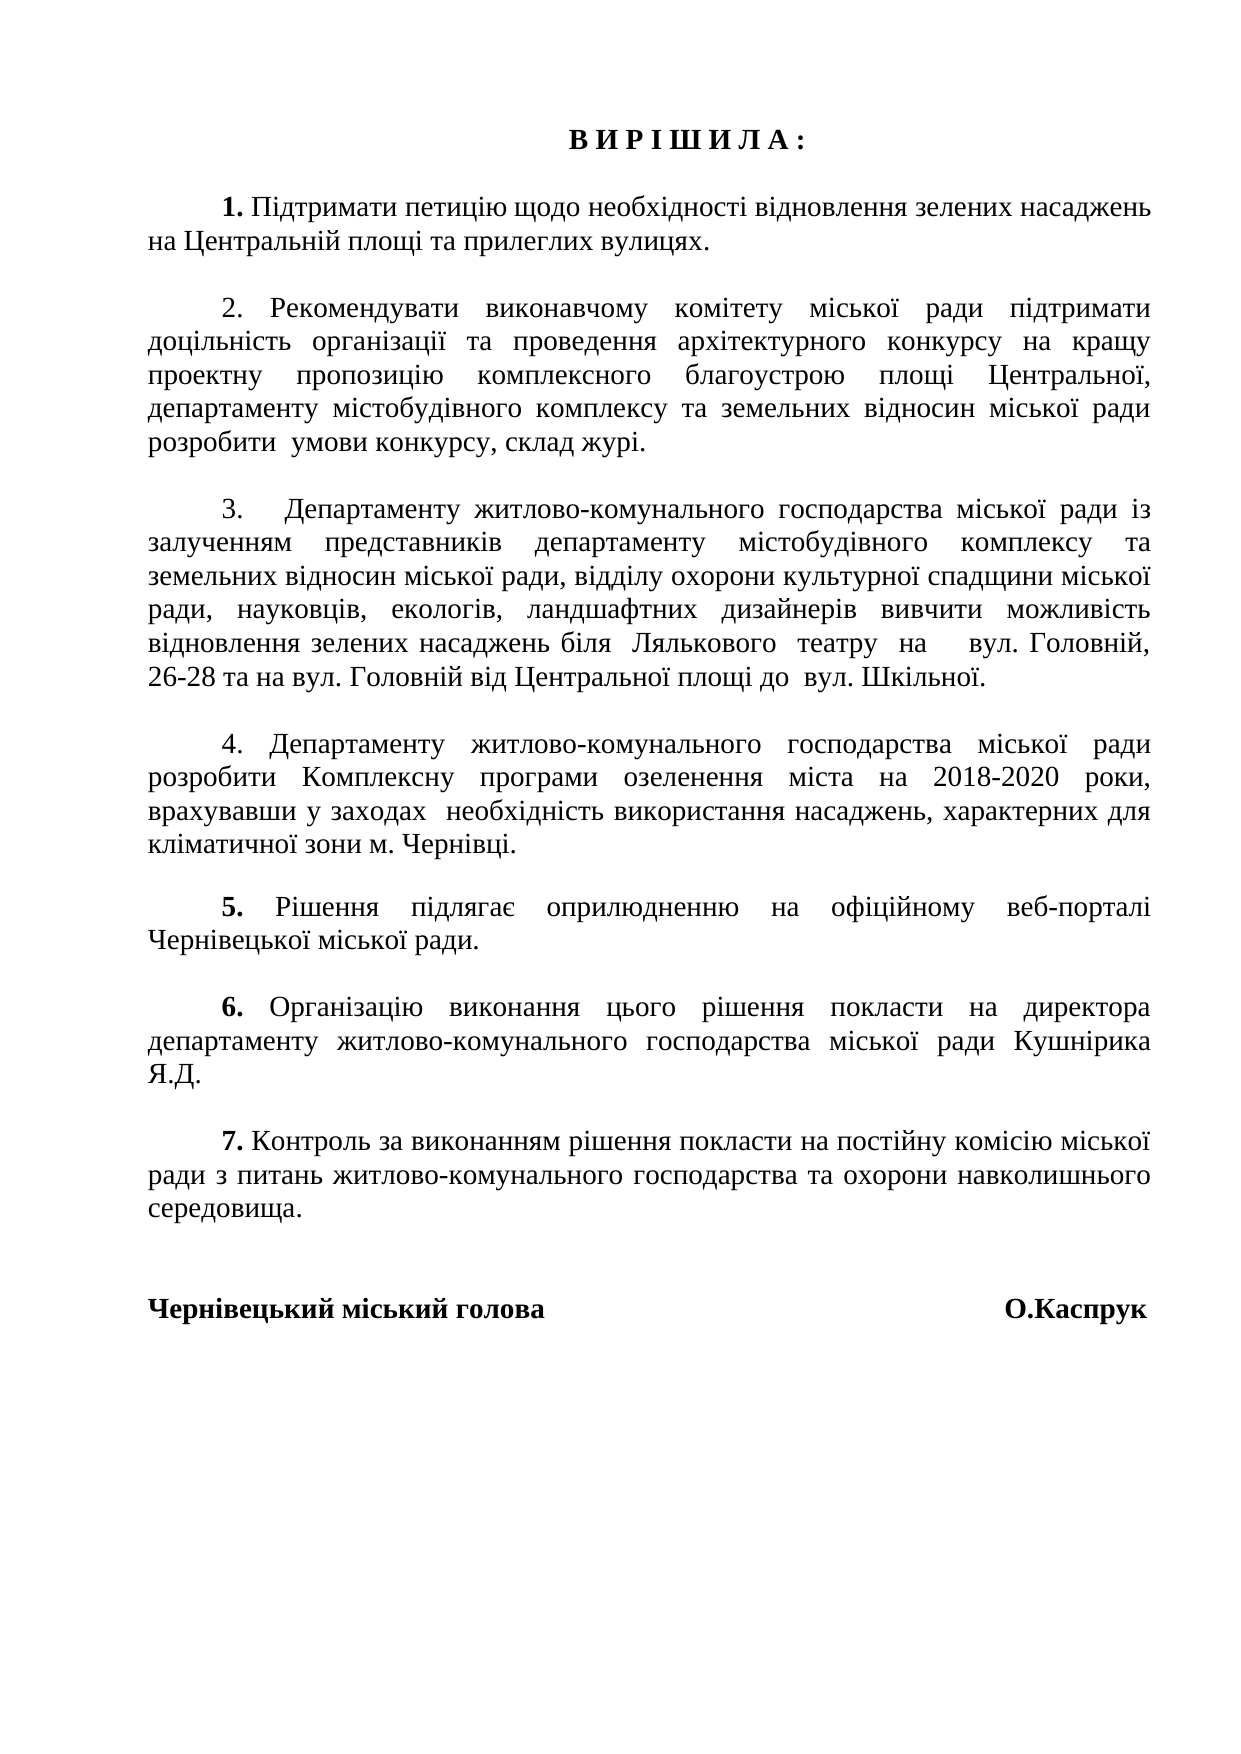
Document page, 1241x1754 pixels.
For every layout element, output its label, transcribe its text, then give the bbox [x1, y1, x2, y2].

text 7. Контроль за виконанням рішення покласти на постійну комісію міської ради з питань житлово-комунального господарства та охорони навколишнього середовища. [148, 1123, 1152, 1224]
text В И Р І Ш И Л А : [148, 122, 1152, 156]
text 1. Підтримати петицію щодо необхідності відновлення зелених насаджень на Центральній площі та прилеглих вулицях. [148, 189, 1152, 256]
text 6. Організацію виконання цього рішення покласти на директора департаменту житлово-комунального господарства міської ради Кушнірика Я.Д. [148, 989, 1152, 1090]
text 4. Департаменту житлово-комунального господарства міської ради розробити Комплексну програми озеленення міста на 2018-2020 роки, врахувавши у заходах необхідність використання насаджень, характерних для кліматичної зони м. Чернівці. [148, 726, 1152, 860]
text 2. Рекомендувати виконавчому комітету міської ради підтримати доцільність організації та проведення архітектурного конкурсу на кращу проектну пропозицію комплексного благоустрою площі Центральної, департаменту містобудівного комплексу та земельних відносин міської ради розробити умови конкурсу, склад журі. [148, 290, 1152, 457]
text 5. Рішення підлягає оприлюдненню на офіційному веб-порталі Чернівецької міської ради. [148, 889, 1152, 956]
text 3. Департаменту житлово-комунального господарства міської ради із залученням представників департаменту містобудівного комплексу та земельних відносин міської ради, відділу охорони культурної спадщини міської ради, науковців, екологів, ландшафтних дизайнерів вивчити можливість відновлення зелених насаджень біля Лялькового театру на вул. Головній, 26-28 та на вул. Головній від Центральної площі до вул. Шкільної. [148, 491, 1152, 692]
text Чернівецький міський голова О.Каспрук [148, 1291, 1152, 1325]
